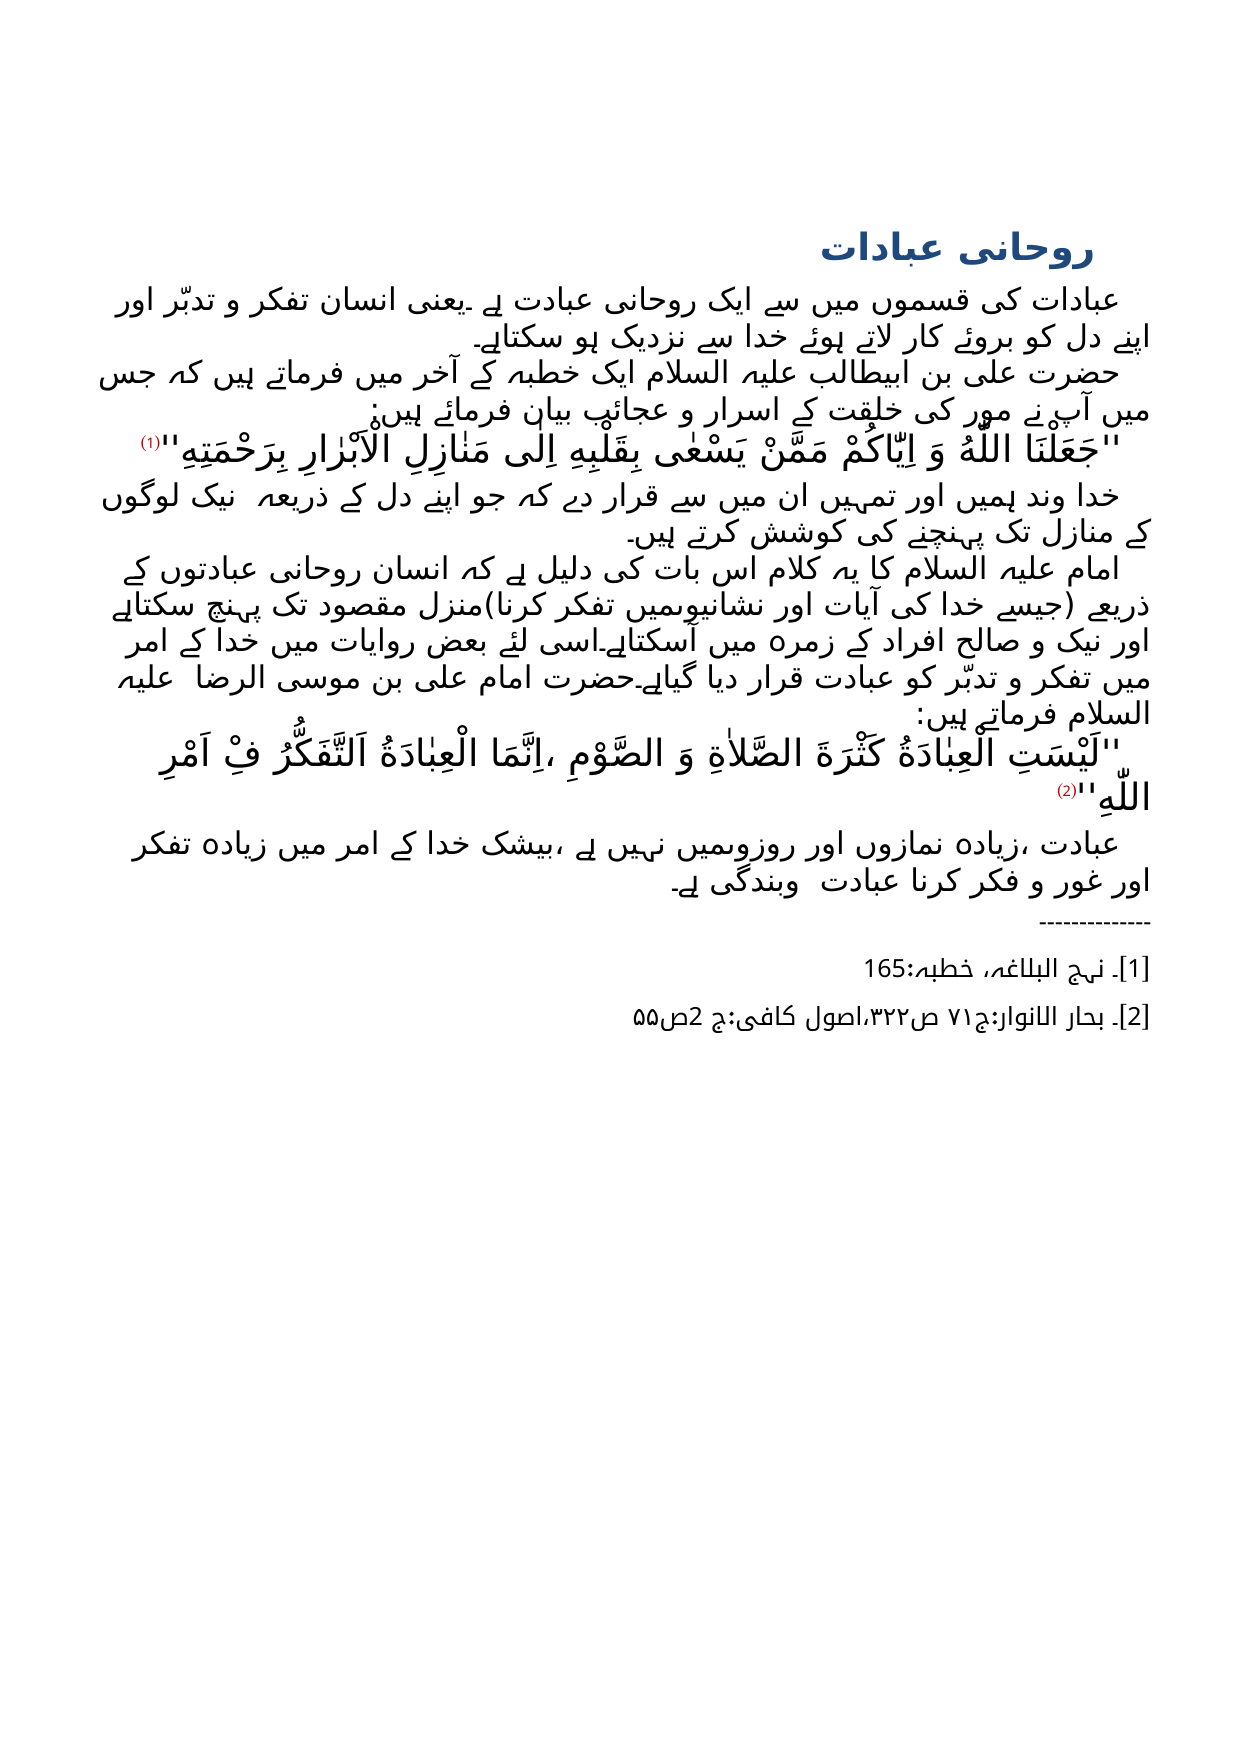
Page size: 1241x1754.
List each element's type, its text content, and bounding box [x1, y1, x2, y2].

text عبادت ،زیادہ نمازوں اور روزوںمیں نہیں ہے ،بیشک خدا کے امر میں زیادہ تفکر اور غور و فکر کرنا عبادت وبندگی ہے۔ [89, 826, 1152, 898]
text امام علیہ السلام کا یہ کلام اس بات کی دلیل ہے کہ انسان روحانی عبادتوں کے ذریعے (جیسے خدا کی آیات اور نشانیوںمیں تفکر کرنا)منزل مقصود تک پہنچ سکتاہے اور نیک و صالح افراد کے زمرہ میں آسکتاہے۔اسی لئے بعض روایات میں خدا کے امر میں تفکر و تدبّر کو عبادت قرار دیا گیاہے۔حضرت امام علی بن موسی الرضا علیہ السلام فرماتے ہیں: [89, 550, 1152, 732]
text ''لَیْسَتِ الْعِبٰادَةُ کَثْرَةَ الصَّلاٰةِ وَ الصَّوْمِ ،اِنَّمَا الْعِبٰادَةُ اَلتَّفَکُّرُ فِْ اَمْرِ اللّٰهِ''(2) [89, 732, 1152, 826]
text ''جَعَلْنَا اللّٰهُ وَ اِیّٰاکُمْ مَمَّنْ یَسْعٰی بِقَلْبِهِ اِلٰی مَنٰازِلِ الْاَبْرٰارِ بِرَحْمَتِهِ''(1) [89, 427, 1152, 477]
text خدا وند ہمیں اور تمہیں ان میں سے قرار دے کہ جو اپنے دل کے ذریعہ نیک لوگوں کے منازل تک پہنچنے کی کوشش کرتے ہیں۔ [89, 477, 1152, 550]
text -------------- [89, 898, 1152, 946]
text [2]۔ بحار الانوار:ج۷۱ ص۳۲۲،اصول کافی:ج 2ص۵۵ [89, 993, 1152, 1040]
subtitle روحانی عبادات [89, 226, 1152, 269]
text [1]۔ نہج البلاغہ، خطبہ:165 [89, 946, 1152, 993]
text حضرت علی بن ابیطالب علیہ السلام ایک خطبہ کے آخر میں فرماتے ہیں کہ جس میں آپ نے مور کی خلقت کے اسرار و عجائب بیان فرمائے ہیں: [89, 354, 1152, 427]
text عبادات کی قسموں میں سے ایک روحانی عبادت ہے ۔یعنی انسان تفکر و تدبّر اور اپنے دل کو بروئے کار لاتے ہوئے خدا سے نزدیک ہو سکتاہے۔ [89, 282, 1152, 354]
